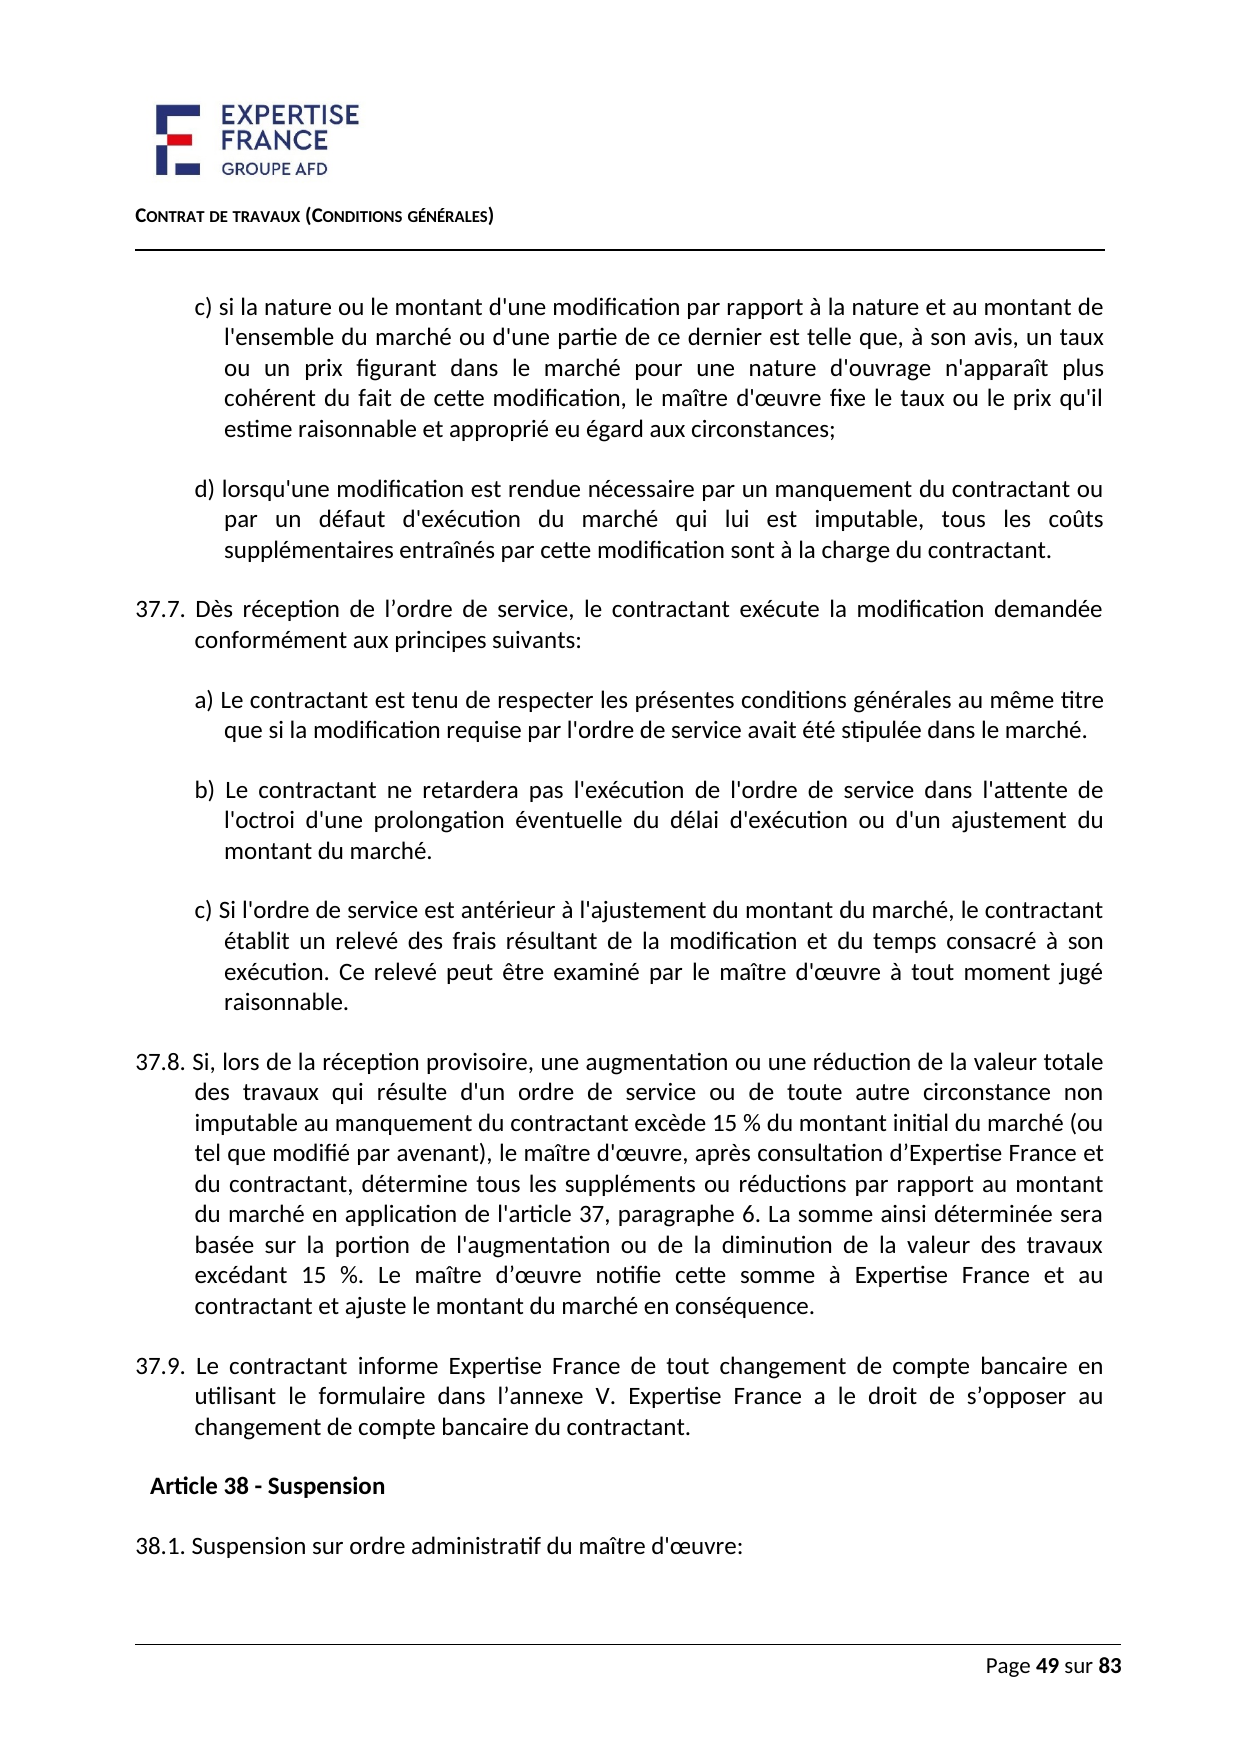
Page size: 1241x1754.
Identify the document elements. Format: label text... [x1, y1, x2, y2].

text c) Si l'ordre de service est antérieur à l'ajustement du montant du marché, le contractant établit un relevé des frais résultant de la modification et du temps consacré à son exécution. Ce relevé peut être examiné par le maître d'œuvre à tout moment jugé raisonnable. [194, 895, 1105, 1017]
text 37.7. Dès réception de l’ordre de service, le contractant exécute la modification demandée conformément aux principes suivants: [135, 593, 1105, 654]
text d) lorsqu'une modification est rendue nécessaire par un manquement du contractant ou par un défaut d'exécution du marché qui lui est imputable, tous les coûts supplémentaires entraînés par cette modification sont à la charge du contractant. [194, 473, 1105, 564]
text 37.9. Le contractant informe Expertise France de tout changement de compte bancaire en utilisant le formulaire dans l’annexe V. Expertise France a le droit de s’opposer au changement de compte bancaire du contractant. [135, 1350, 1105, 1441]
subtitle Article 38 - Suspension [150, 1471, 1105, 1501]
text 37.8. Si, lors de la réception provisoire, une augmentation ou une réduction de la valeur totale des travaux qui résulte d'un ordre de service ou de toute autre circonstance non imputable au manquement du contractant excède 15 % du montant initial du marché (ou tel que modifié par avenant), le maître d'œuvre, après consultation d’Expertise France et du contractant, détermine tous les suppléments ou réductions par rapport au montant du marché en application de l'article 37, paragraphe 6. La somme ainsi déterminée sera basée sur la portion de l'augmentation ou de la diminution de la valeur des travaux excédant 15 %. Le maître d’œuvre notifie cette somme à Expertise France et au contractant et ajuste le montant du marché en conséquence. [135, 1046, 1105, 1321]
text a) Le contractant est tenu de respecter les présentes conditions générales au même titre que si la modification requise par l'ordre de service avait été stipulée dans le marché. [194, 684, 1105, 745]
picture [135, 75, 383, 203]
text b) Le contractant ne retardera pas l'exécution de l'ordre de service dans l'attente de l'octroi d'une prolongation éventuelle du délai d'exécution ou d'un ajustement du montant du marché. [194, 774, 1105, 866]
text c) si la nature ou le montant d'une modification par rapport à la nature et au montant de l'ensemble du marché ou d'une partie de ce dernier est telle que, à son avis, un taux ou un prix figurant dans le marché pour une nature d'ouvrage n'apparaît plus cohérent du fait de cette modification, le maître d'œuvre fixe le taux ou le prix qu'il estime raisonnable et approprié eu égard aux circonstances; [194, 291, 1105, 444]
text 38.1. Suspension sur ordre administratif du maître d'œuvre: [135, 1530, 1105, 1561]
